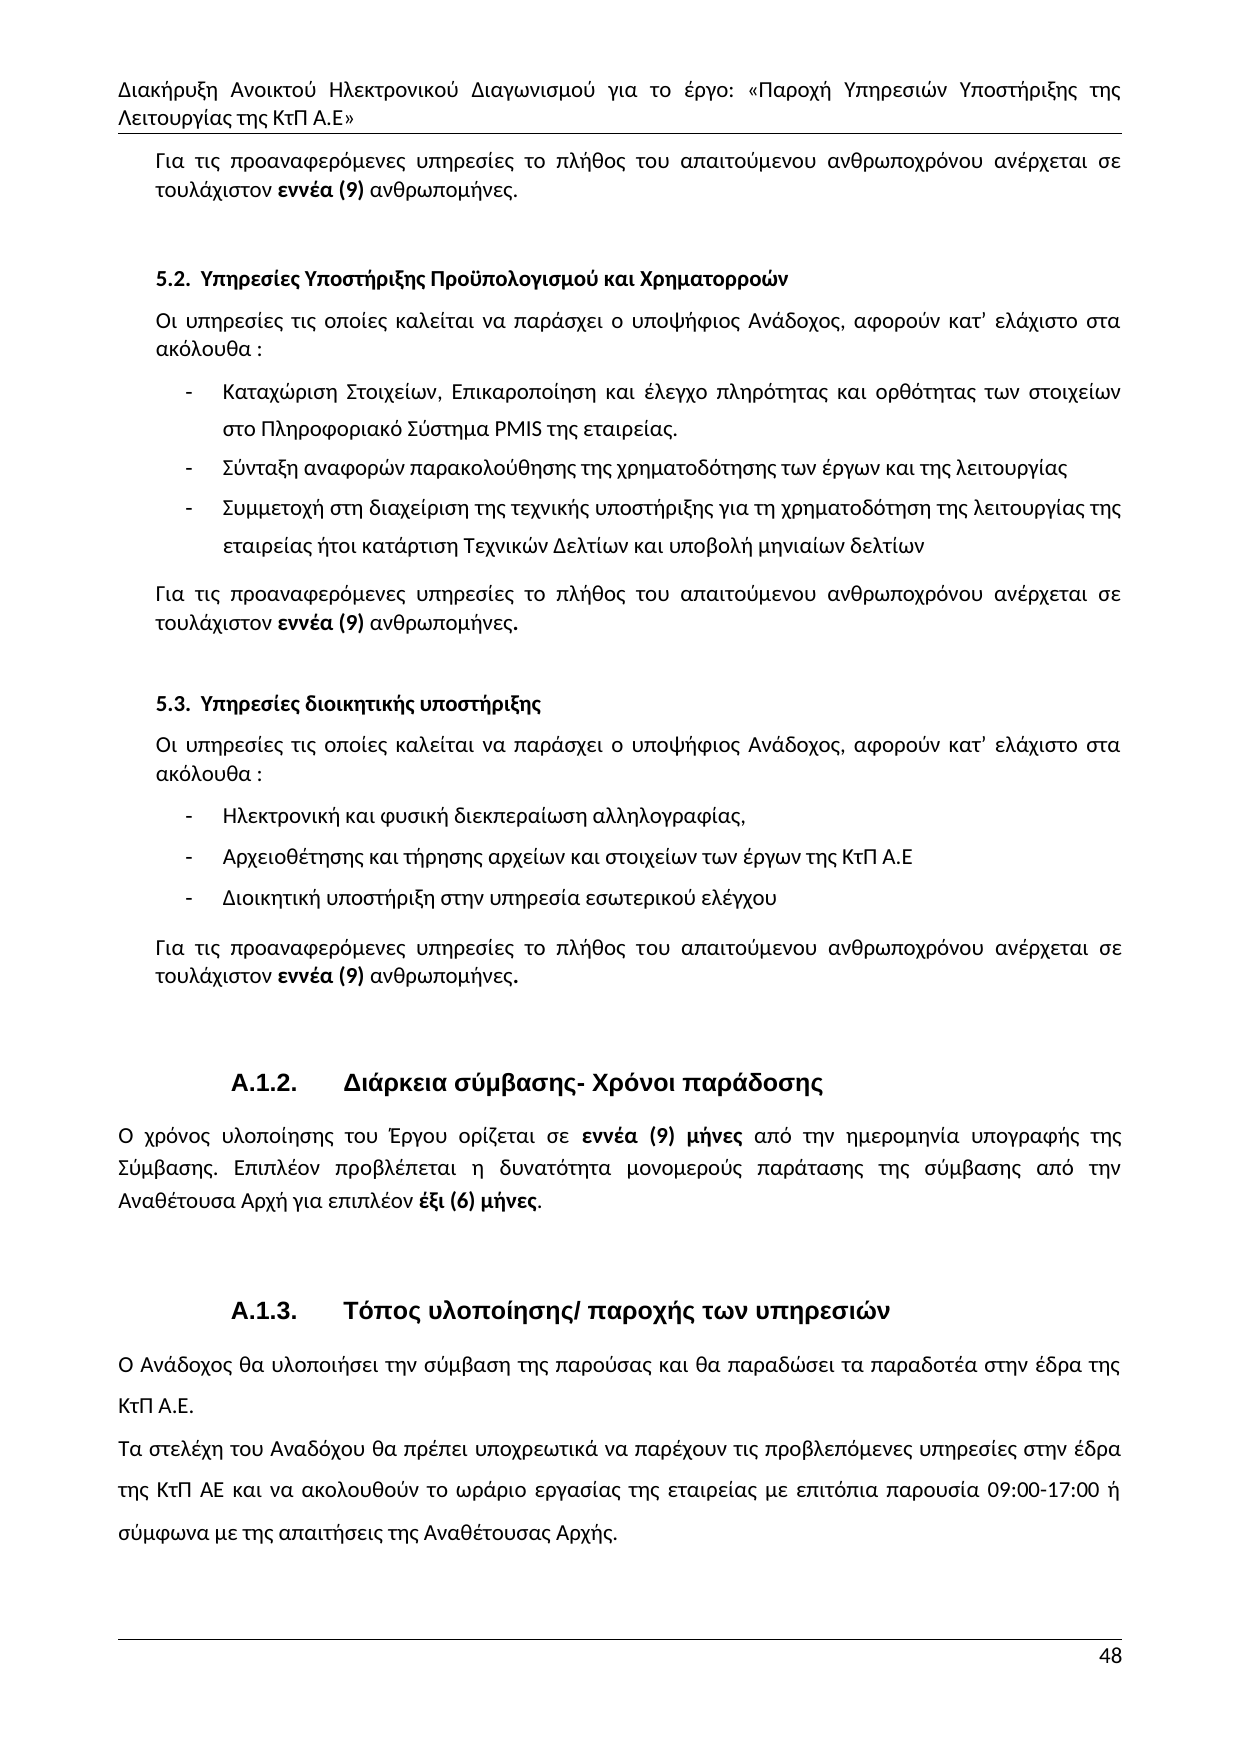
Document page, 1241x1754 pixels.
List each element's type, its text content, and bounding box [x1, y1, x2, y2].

subtitle Τόπος υλοποίησης/ παροχής των υπηρεσιών [231, 1296, 1122, 1325]
text Οι υπηρεσίες τις οποίες καλείται να παράσχει ο υποψήφιος Ανάδοχος, αφορούν κατ’ ελάχιστο στα ακόλουθα : [156, 731, 1122, 787]
list Καταχώριση Στοιχείων, Επικαροποίηση και έλεγχο πληρότητας και ορθότητας των στοιχείων στο Πληροφοριακό Σύστημα PMIS της εταιρείας. [185, 374, 1122, 442]
list Αρχειοθέτησης και τήρησης αρχείων και στοιχείων των έργων της ΚτΠ Α.Ε [223, 840, 1122, 871]
text Οι υπηρεσίες τις οποίες καλείται να παράσχει ο υποψήφιος Ανάδοχος, αφορούν κατ’ ελάχιστο στα ακόλουθα : [156, 306, 1122, 362]
text Για τις προαναφερόμενες υπηρεσίες το πλήθος του απαιτούμενου ανθρωποχρόνου ανέρχεται σε τουλάχιστον εννέα (9) ανθρωπομήνες. [156, 579, 1122, 636]
list Υπηρεσίες Υποστήριξης Προϋπολογισμού και Χρηματορροών [156, 264, 1122, 292]
text Για τις προαναφερόμενες υπηρεσίες το πλήθος του απαιτούμενου ανθρωποχρόνου ανέρχεται σε τουλάχιστον εννέα (9) ανθρωπομήνες. [156, 933, 1122, 989]
text Για τις προαναφερόμενες υπηρεσίες το πλήθος του απαιτούμενου ανθρωποχρόνου ανέρχεται σε τουλάχιστον εννέα (9) ανθρωπομήνες. [156, 147, 1122, 203]
text Ο Ανάδοχος θα υλοποιήσει την σύμβαση της παρούσας και θα παραδώσει τα παραδοτέα στην έδρα της ΚτΠ Α.Ε. [118, 1350, 1122, 1420]
text Ο χρόνος υλοποίησης του Έργου ορίζεται σε εννέα (9) μήνες από την ημερομηνία υπογραφής της Σύμβασης. Επιπλέον προβλέπεται η δυνατότητα μονομερούς παράτασης της σύμβασης από την Αναθέτουσα Αρχή για επιπλέον έξι (6) μήνες. [118, 1121, 1122, 1214]
list Υπηρεσίες διοικητικής υποστήριξης [156, 689, 1122, 717]
list Διοικητική υποστήριξη στην υπηρεσία εσωτερικού ελέγχου [223, 880, 1122, 912]
list Σύνταξη αναφορών παρακολούθησης της χρηματοδότησης των έργων και της λειτουργίας [223, 451, 1122, 482]
text Τα στελέχη του Αναδόχου θα πρέπει υποχρεωτικά να παρέχουν τις προβλεπόμενες υπηρεσίες στην έδρα της ΚτΠ ΑΕ και να ακολουθούν το ωράριο εργασίας της εταιρείας με επιτόπια παρουσία 09:00-17:00 ή σύμφωνα με της απαιτήσεις της Αναθέτουσας Αρχής. [118, 1434, 1122, 1546]
list Ηλεκτρονική και φυσική διεκπεραίωση αλληλογραφίας, [223, 799, 1122, 830]
subtitle Διάρκεια σύμβασης- Χρόνοι παράδοσης [231, 1068, 1122, 1096]
list Συμμετοχή στη διαχείριση της τεχνικής υποστήριξης για τη χρηματοδότηση της λειτουργίας της εταιρείας ήτοι κατάρτιση Τεχνικών Δελτίων και υποβολή μηνιαίων δελτίων [185, 491, 1122, 559]
